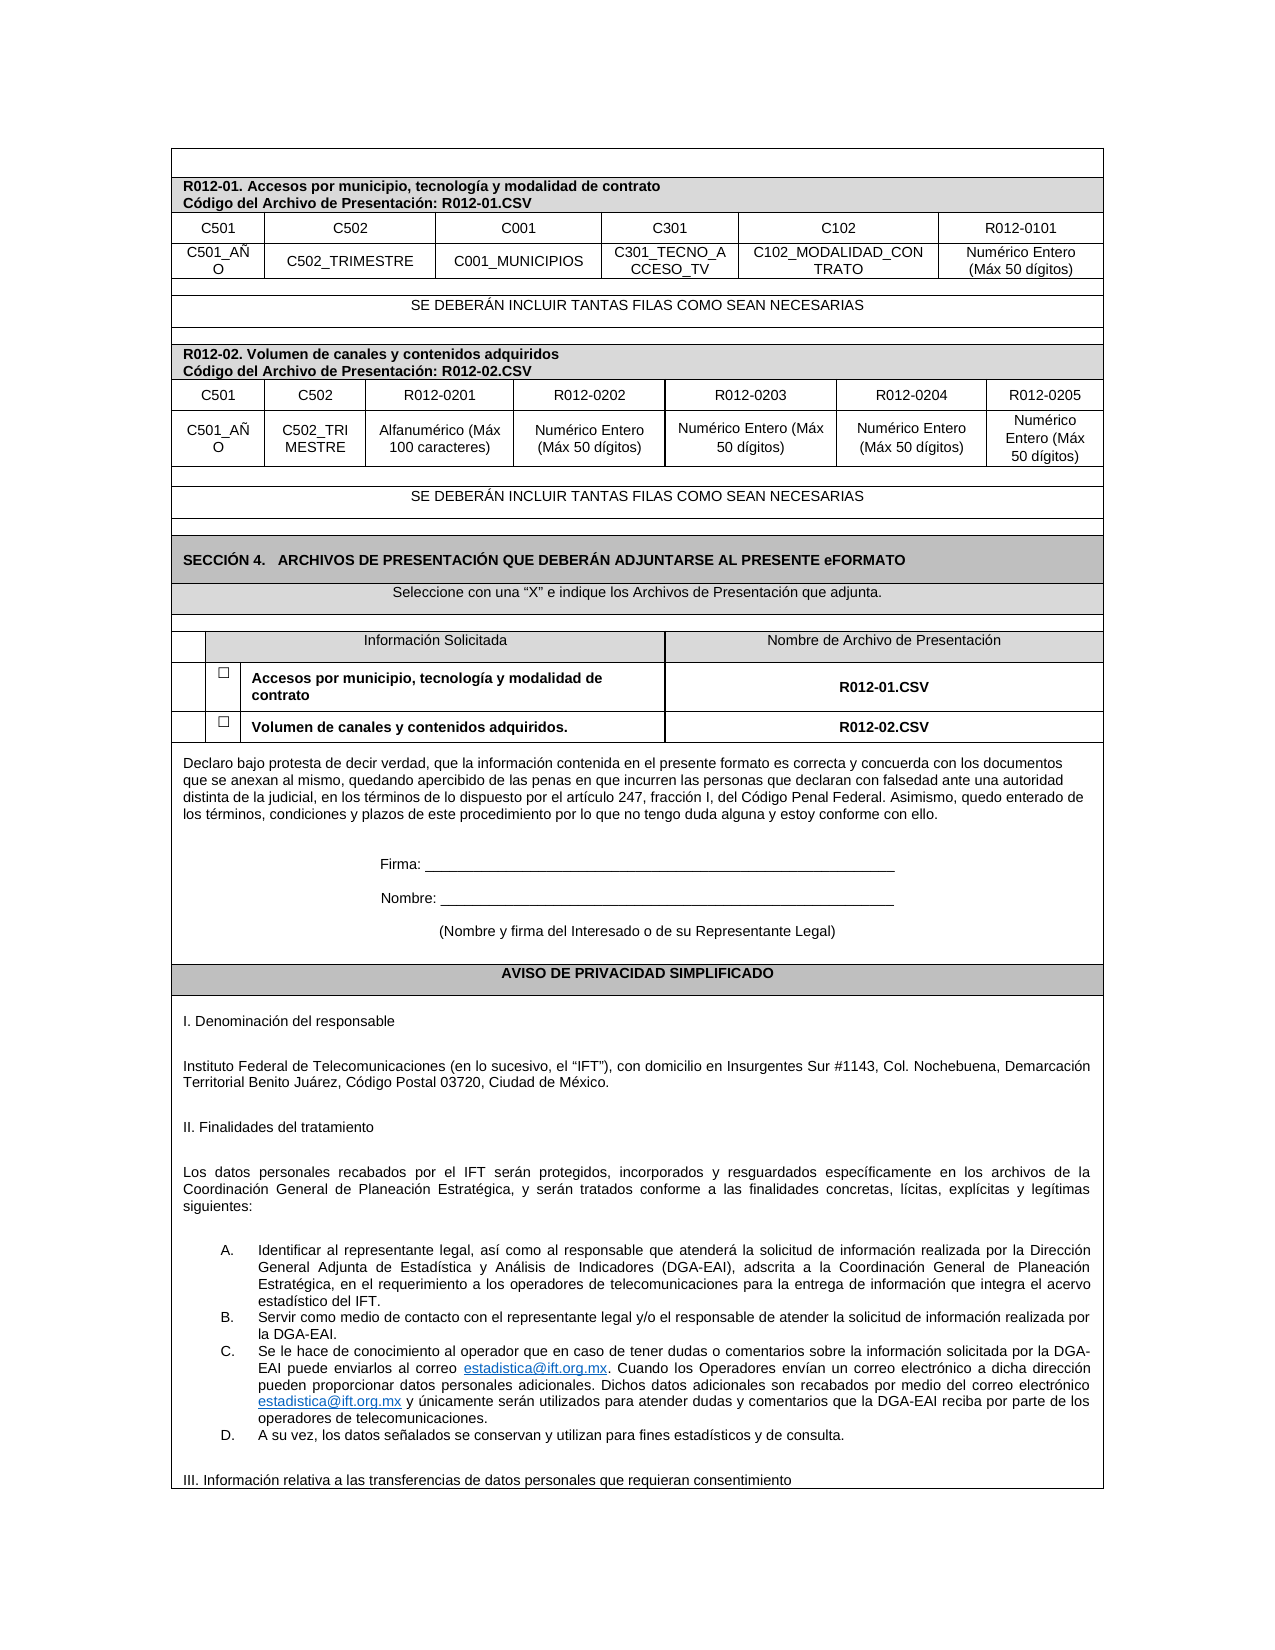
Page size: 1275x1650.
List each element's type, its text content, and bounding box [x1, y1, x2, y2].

table_cell [172, 279, 1103, 295]
table_cell C501_AÑO [172, 411, 264, 466]
table_cell [172, 328, 1103, 344]
table_cell C102 [739, 213, 938, 243]
table_cell [172, 712, 205, 742]
table_cell C502_TRIMESTRE [265, 244, 435, 277]
table_cell C001_MUNICIPIOS [436, 244, 601, 277]
table_cell Alfanumérico (Máx 100 caracteres) [366, 411, 513, 466]
table_cell R012-01. Accesos por municipio, tecnología y modalidad de contrato Código del Archivo de Presentación: R012-01.CSV [172, 178, 1103, 212]
table_cell [172, 663, 205, 711]
table_cell R012-0204 [837, 380, 986, 410]
table_cell C102_MODALIDAD_CONTRATO [739, 244, 938, 277]
table_cell Información Solicitada [206, 632, 664, 662]
table_cell R012-0201 [366, 380, 513, 410]
table_cell Numérico Entero (Máx 50 dígitos) [514, 411, 664, 466]
table_cell C501 [172, 380, 264, 410]
table_cell C301 [602, 213, 738, 243]
table_cell C502 [265, 213, 435, 243]
table_cell C502_TRIMESTRE [265, 411, 365, 466]
table_cell Numérico Entero (Máx 50 dígitos) [939, 244, 1103, 277]
table_cell AVISO DE PRIVACIDAD SIMPLIFICADO [172, 965, 1103, 995]
table_cell [172, 149, 1103, 177]
table_cell SE DEBERÁN INCLUIR TANTAS FILAS COMO SEAN NECESARIAS [172, 487, 1103, 517]
table_cell [172, 467, 1103, 486]
table_cell C501 [172, 213, 264, 243]
table_cell R012-01.CSV [666, 663, 1103, 711]
table_cell R012-02.CSV [666, 712, 1103, 742]
table_cell Nombre de Archivo de Presentación [666, 632, 1103, 662]
table_cell R012-02. Volumen de canales y contenidos adquiridos Código del Archivo de Presentación: R012-02.CSV [172, 345, 1103, 379]
table_cell C501_AÑO [172, 244, 264, 277]
table_cell SECCIÓN 4. ARCHIVOS DE PRESENTACIÓN QUE DEBERÁN ADJUNTARSE AL PRESENTE eFORMATO [172, 536, 1103, 583]
table_cell Seleccione con una “X” e indique los Archivos de Presentación que adjunta. [172, 584, 1103, 614]
table_cell C001 [436, 213, 601, 243]
table_cell Accesos por municipio, tecnología y modalidad de contrato [241, 663, 664, 711]
table_cell C502 [265, 380, 365, 410]
table_cell C301_TECNO_ACCESO_TV [602, 244, 738, 277]
table_cell [172, 615, 1103, 631]
table_cell ☐ [206, 712, 240, 742]
table_cell Declaro bajo protesta de decir verdad, que la información contenida en el presente formato es correcta y concuerda con los documentos que se anexan al mismo, quedando apercibido de las penas en que incurren las personas que declaran con falsedad ante una autoridad distinta de la judicial, en los términos de lo dispuesto por el artículo 247, fracción I, del Código Penal Federal. Asimismo, quedo enterado de los términos, condiciones y plazos de este procedimiento por lo que no tengo duda alguna y estoy conforme con ello. Firma: __________________________________________________________ Nombre: ________________________________________________________ (Nombre y firma del Interesado o de su Representante Legal) [172, 743, 1103, 963]
table_cell Volumen de canales y contenidos adquiridos. [241, 712, 664, 742]
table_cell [172, 996, 1103, 1488]
table_cell SE DEBERÁN INCLUIR TANTAS FILAS COMO SEAN NECESARIAS [172, 296, 1103, 327]
table_cell [172, 519, 1103, 535]
table_cell R012-0205 [987, 380, 1103, 410]
table_cell R012-0203 [666, 380, 836, 410]
table_cell Numérico Entero (Máx 50 dígitos) [987, 411, 1103, 466]
table_cell [172, 632, 205, 662]
table_cell Numérico Entero (Máx 50 dígitos) [666, 411, 836, 466]
table_cell R012-0101 [939, 213, 1103, 243]
table_cell Numérico Entero (Máx 50 dígitos) [837, 411, 986, 466]
table_cell R012-0202 [514, 380, 664, 410]
table_cell ☐ [206, 663, 240, 711]
